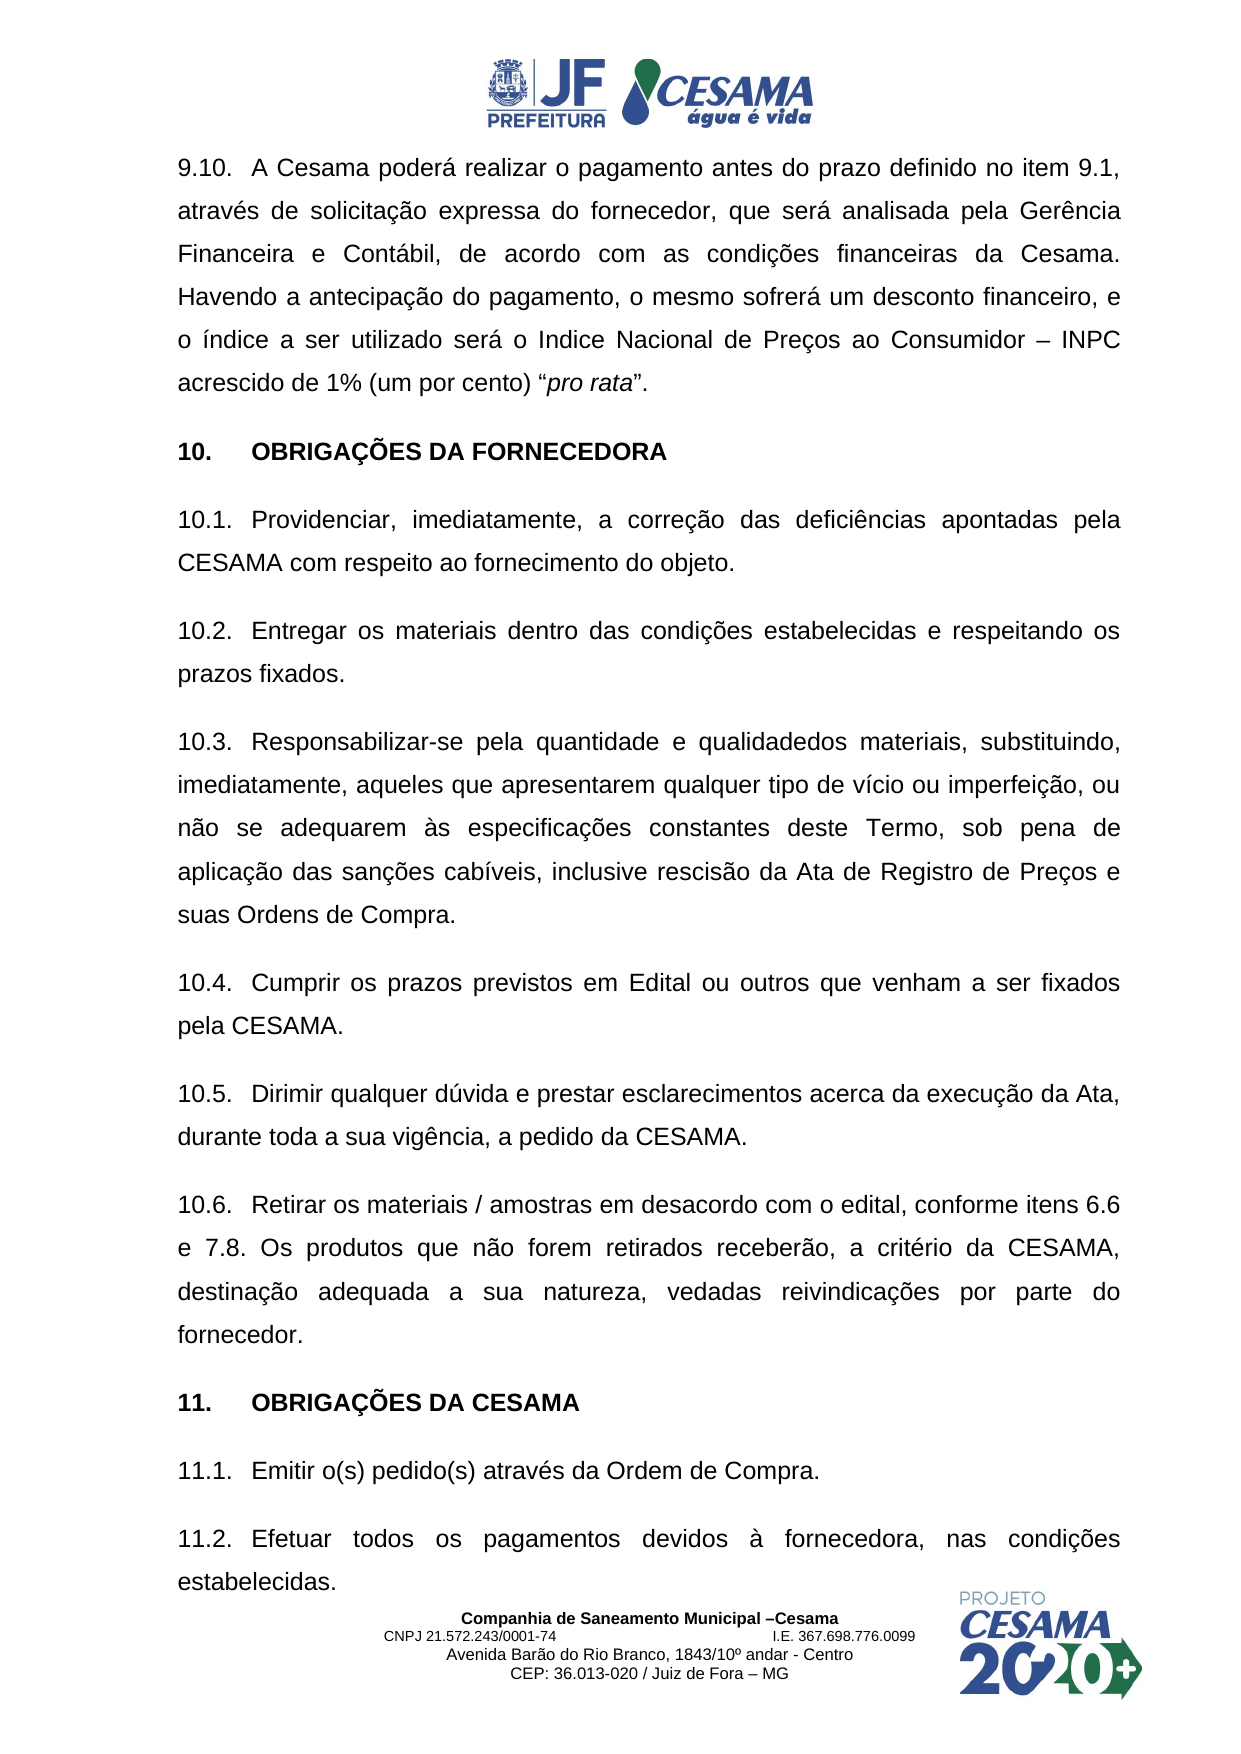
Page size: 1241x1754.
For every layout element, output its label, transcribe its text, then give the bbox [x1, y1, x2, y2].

picture [959, 1591, 1143, 1700]
list Dirimir qualquer dúvida e prestar esclarecimentos acerca da execução da Ata, durante toda a sua vigência, a pedido da CESAMA. [177, 1079, 1122, 1151]
list OBRIGAÇÕES DA CESAMA [177, 1388, 1122, 1417]
list Responsabilizar-se pela quantidade e qualidadedos materiais, substituindo, imediatamente, aqueles que apresentarem qualquer tipo de vício ou imperfeição, ou não se adequarem às especificações constantes deste Termo, sob pena de aplicação das sanções cabíveis, inclusive rescisão da Ata de Registro de Preços e suas Ordens de Compra. [177, 727, 1122, 928]
list Retirar os materiais / amostras em desacordo com o edital, conforme itens 6.6 e 7.8. Os produtos que não forem retirados receberão, a critério da CESAMA, destinação adequada a sua natureza, vedadas reivindicações por parte do fornecedor. [177, 1190, 1122, 1348]
list Providenciar, imediatamente, a correção das deficiências apontadas pela CESAMA com respeito ao fornecimento do objeto. [177, 505, 1122, 577]
list OBRIGAÇÕES DA FORNECEDORA [177, 437, 1122, 465]
list Cumprir os prazos previstos em Edital ou outros que venham a ser fixados pela CESAMA. [177, 968, 1122, 1040]
list Emitir o(s) pedido(s) através da Ordem de Compra. [177, 1456, 1122, 1485]
list A Cesama poderá realizar o pagamento antes do prazo definido no item 9.1, através de solicitação expressa do fornecedor, que será analisada pela Gerência Financeira e Contábil, de acordo com as condições financeiras da Cesama. Havendo a antecipação do pagamento, o mesmo sofrerá um desconto financeiro, e o índice a ser utilizado será o Indice Nacional de Preços ao Consumidor – INPC acrescido de 1% (um por cento) “pro rata”. [177, 153, 1122, 397]
picture [486, 59, 813, 128]
list Entregar os materiais dentro das condições estabelecidas e respeitando os prazos fixados. [177, 616, 1122, 688]
list Efetuar todos os pagamentos devidos à fornecedora, nas condições estabelecidas. [177, 1524, 1122, 1596]
